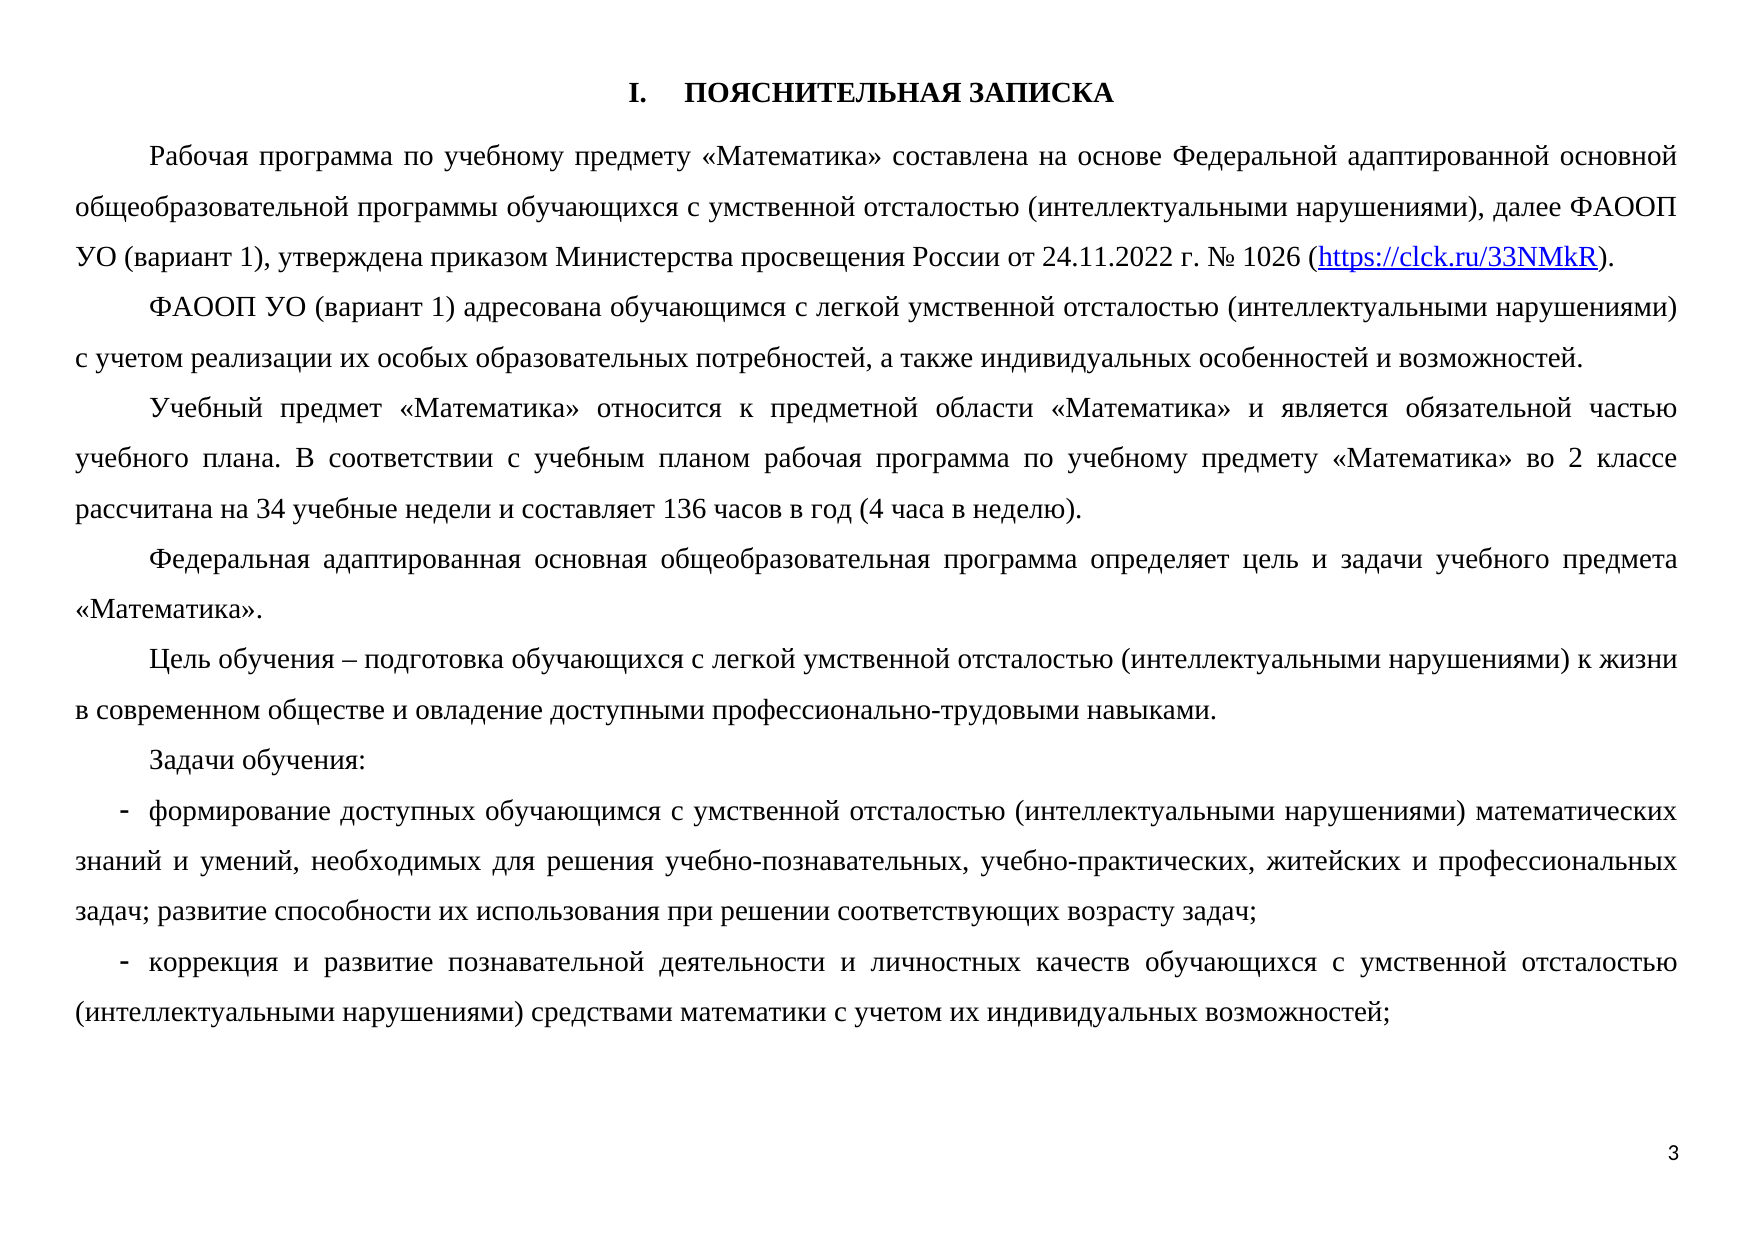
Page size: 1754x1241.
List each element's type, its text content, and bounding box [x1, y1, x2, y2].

text Цель обучения – подготовка обучающихся с легкой умственной отсталостью (интеллектуальными нарушениями) к жизни в современном обществе и овладение доступными профессионально-трудовыми навыками. [75, 642, 1679, 726]
list коррекция и развитие познавательной деятельности и личностных качеств обучающихся с умственной отсталостью (интеллектуальными нарушениями) средствами математики с учетом их индивидуальных возможностей; [75, 944, 1679, 1028]
text ФАООП УО (вариант 1) адресована обучающимся с легкой умственной отсталостью (интеллектуальными нарушениями) с учетом реализации их особых образовательных потребностей, а также индивидуальных особенностей и возможностей. [75, 289, 1679, 373]
text Федеральная адаптированная основная общеобразовательная программа определяет цель и задачи учебного предмета «Математика». [75, 541, 1679, 625]
text Учебный предмет «Математика» относится к предметной области «Математика» и является обязательной частью учебного плана. В соответствии с учебным планом рабочая программа по учебному предмету «Математика» во 2 классе рассчитана на 34 учебные недели и составляет 136 часов в год (4 часа в неделю). [75, 390, 1679, 524]
text Задачи обучения: [75, 742, 1679, 776]
subtitle ПОЯСНИТЕЛЬНАЯ ЗАПИСКА [82, 75, 1679, 108]
list формирование доступных обучающимся с умственной отсталостью (интеллектуальными нарушениями) математических знаний и умений, необходимых для решения учебно-познавательных, учебно-практических, житейских и профессиональных задач; развитие способности их использования при решении соответствующих возрасту задач; [75, 793, 1679, 927]
text Рабочая программа по учебному предмету «Математика» составлена на основе Федеральной адаптированной основной общеобразовательной программы обучающихся с умственной отсталостью (интеллектуальными нарушениями), далее ФАООП УО (вариант 1), утверждена приказом Министерства просвещения России от 24.11.2022 г. № 1026 (https://clck.ru/33NMkR). [75, 138, 1679, 273]
